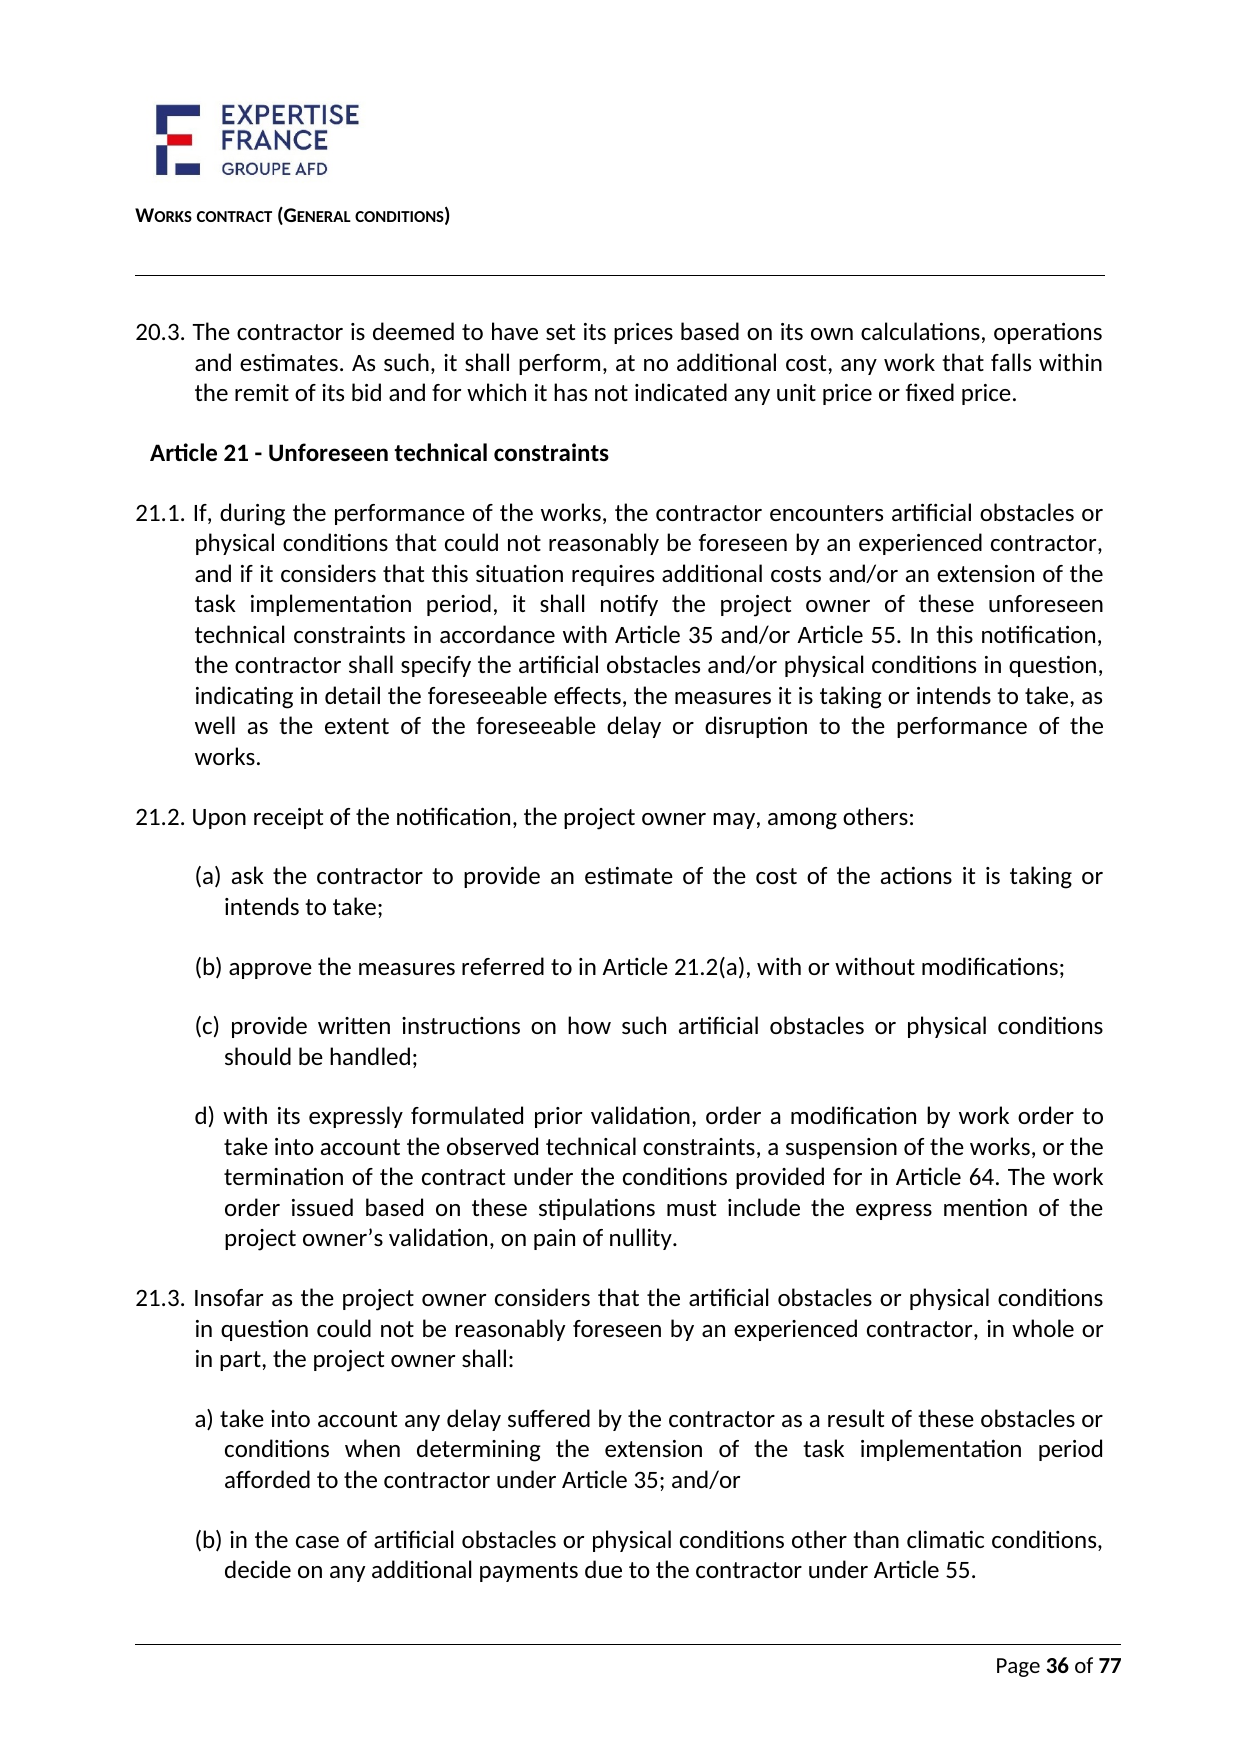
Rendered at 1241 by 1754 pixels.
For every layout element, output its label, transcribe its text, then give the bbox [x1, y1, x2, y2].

text (b) approve the measures referred to in Article 21.2(a), with or without modifications; [194, 951, 1105, 981]
picture [135, 75, 383, 203]
text (c) provide written instructions on how such artificial obstacles or physical conditions should be handled; [194, 1010, 1105, 1071]
text a) take into account any delay suffered by the contractor as a result of these obstacles or conditions when determining the extension of the task implementation period afforded to the contractor under Article 35; and/or [194, 1403, 1105, 1494]
subtitle Article 21 - Unforeseen technical constraints [150, 437, 1105, 468]
text 20.3. The contractor is deemed to have set its prices based on its own calculations, operations and estimates. As such, it shall perform, at no additional cost, any work that falls within the remit of its bid and for which it has not indicated any unit price or fixed price. [135, 316, 1105, 408]
text d) with its expressly formulated prior validation, order a modification by work order to take into account the observed technical constraints, a suspension of the works, or the termination of the contract under the conditions provided for in Article 64. The work order issued based on these stipulations must include the express mention of the project owner’s validation, on pain of nullity. [194, 1101, 1105, 1253]
text 21.3. Insofar as the project owner considers that the artificial obstacles or physical conditions in question could not be reasonably foreseen by an experienced contractor, in whole or in part, the project owner shall: [135, 1282, 1105, 1374]
text 21.2. Upon receipt of the notification, the project owner may, among others: [135, 801, 1105, 831]
text 21.1. If, during the performance of the works, the contractor encounters artificial obstacles or physical conditions that could not reasonably be foreseen by an experienced contractor, and if it considers that this situation requires additional costs and/or an extension of the task implementation period, it shall notify the project owner of these unforeseen technical constraints in accordance with Article 35 and/or Article 55. In this notification, the contractor shall specify the artificial obstacles and/or physical conditions in question, indicating in detail the foreseeable effects, the measures it is taking or intends to take, as well as the extent of the foreseeable delay or disruption to the performance of the works. [135, 497, 1105, 772]
text (a) ask the contractor to provide an estimate of the cost of the actions it is taking or intends to take; [194, 860, 1105, 921]
text (b) in the case of artificial obstacles or physical conditions other than climatic conditions, decide on any additional payments due to the contractor under Article 55. [194, 1524, 1105, 1585]
